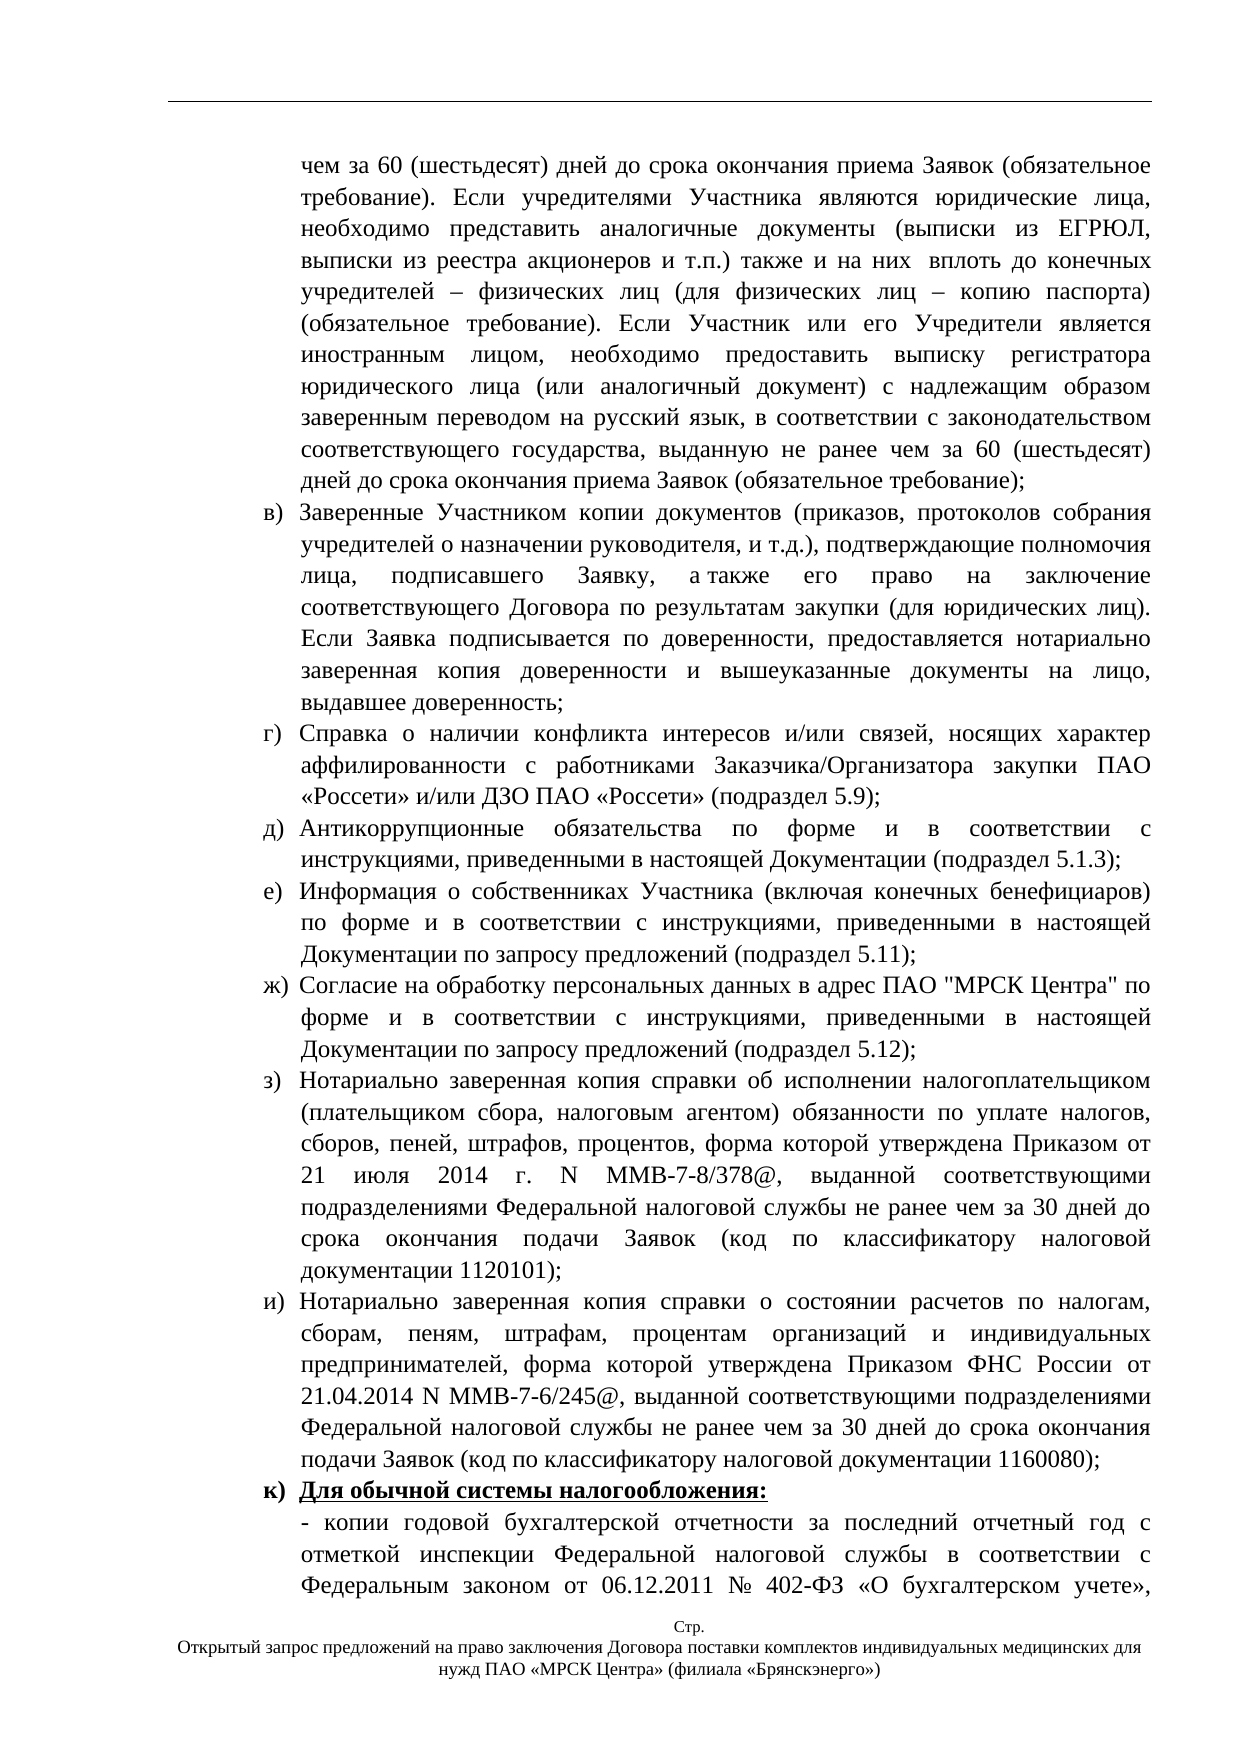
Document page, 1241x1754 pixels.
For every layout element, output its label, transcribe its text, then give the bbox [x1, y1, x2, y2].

list Нотариально заверенная копия справки об исполнении налогоплательщиком (плательщиком сбора, налоговым агентом) обязанности по уплате налогов, сборов, пеней, штрафов, процентов, форма которой утверждена Приказом от 21 июля 2014 г. N ММВ-7-8/378@, выданной соответствующими подразделениями Федеральной налоговой службы не ранее чем за 30 дней до срока окончания подачи Заявок (код по классификатору налоговой документации 1120101); [263, 1065, 1152, 1283]
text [301, 1507, 1152, 1599]
list Для обычной системы налогообложения: [263, 1476, 1152, 1504]
list Нотариально заверенная копия справки о состоянии расчетов по налогам, сборам, пеням, штрафам, процентам организаций и индивидуальных предпринимателей, форма которой утверждена Приказом ФНС России от 21.04.2014 N ММВ-7-6/245@, выданной соответствующими подразделениями Федеральной налоговой службы не ранее чем за 30 дней до срока окончания подачи Заявок (код по классификатору налоговой документации 1160080); [263, 1286, 1152, 1473]
list Согласие на обработку персональных данных в адрес ПАО "МРСК Центра" по форме и в соответствии с инструкциями, приведенными в настоящей Документации по запросу предложений (подраздел 5.12); [263, 971, 1152, 1062]
list Информация о собственниках Участника (включая конечных бенефициаров) по форме и в соответствии с инструкциями, приведенными в настоящей Документации по запросу предложений (подраздел 5.11); [263, 876, 1152, 968]
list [263, 150, 1152, 494]
list Антикоррупционные обязательства по форме и в соответствии с инструкциями, приведенными в настоящей Документации (подраздел 5.1.3); [263, 813, 1152, 873]
list Справка о наличии конфликта интересов и/или связей, носящих характер аффилированности с работниками Заказчика/Организатора закупки ПАО «Россети» и/или ДЗО ПАО «Россети» (подраздел 5.9); [263, 718, 1152, 810]
list Заверенные Участником копии документов (приказов, протоколов собрания учредителей о назначении руководителя, и т.д.), подтверждающие полномочия лица, подписавшего Заявку, а также его право на заключение соответствующего Договора по результатам закупки (для юридических лиц). Если Заявка подписывается по доверенности, предоставляется нотариально заверенная копия доверенности и вышеуказанные документы на лицо, выдавшее доверенность; [263, 497, 1152, 715]
